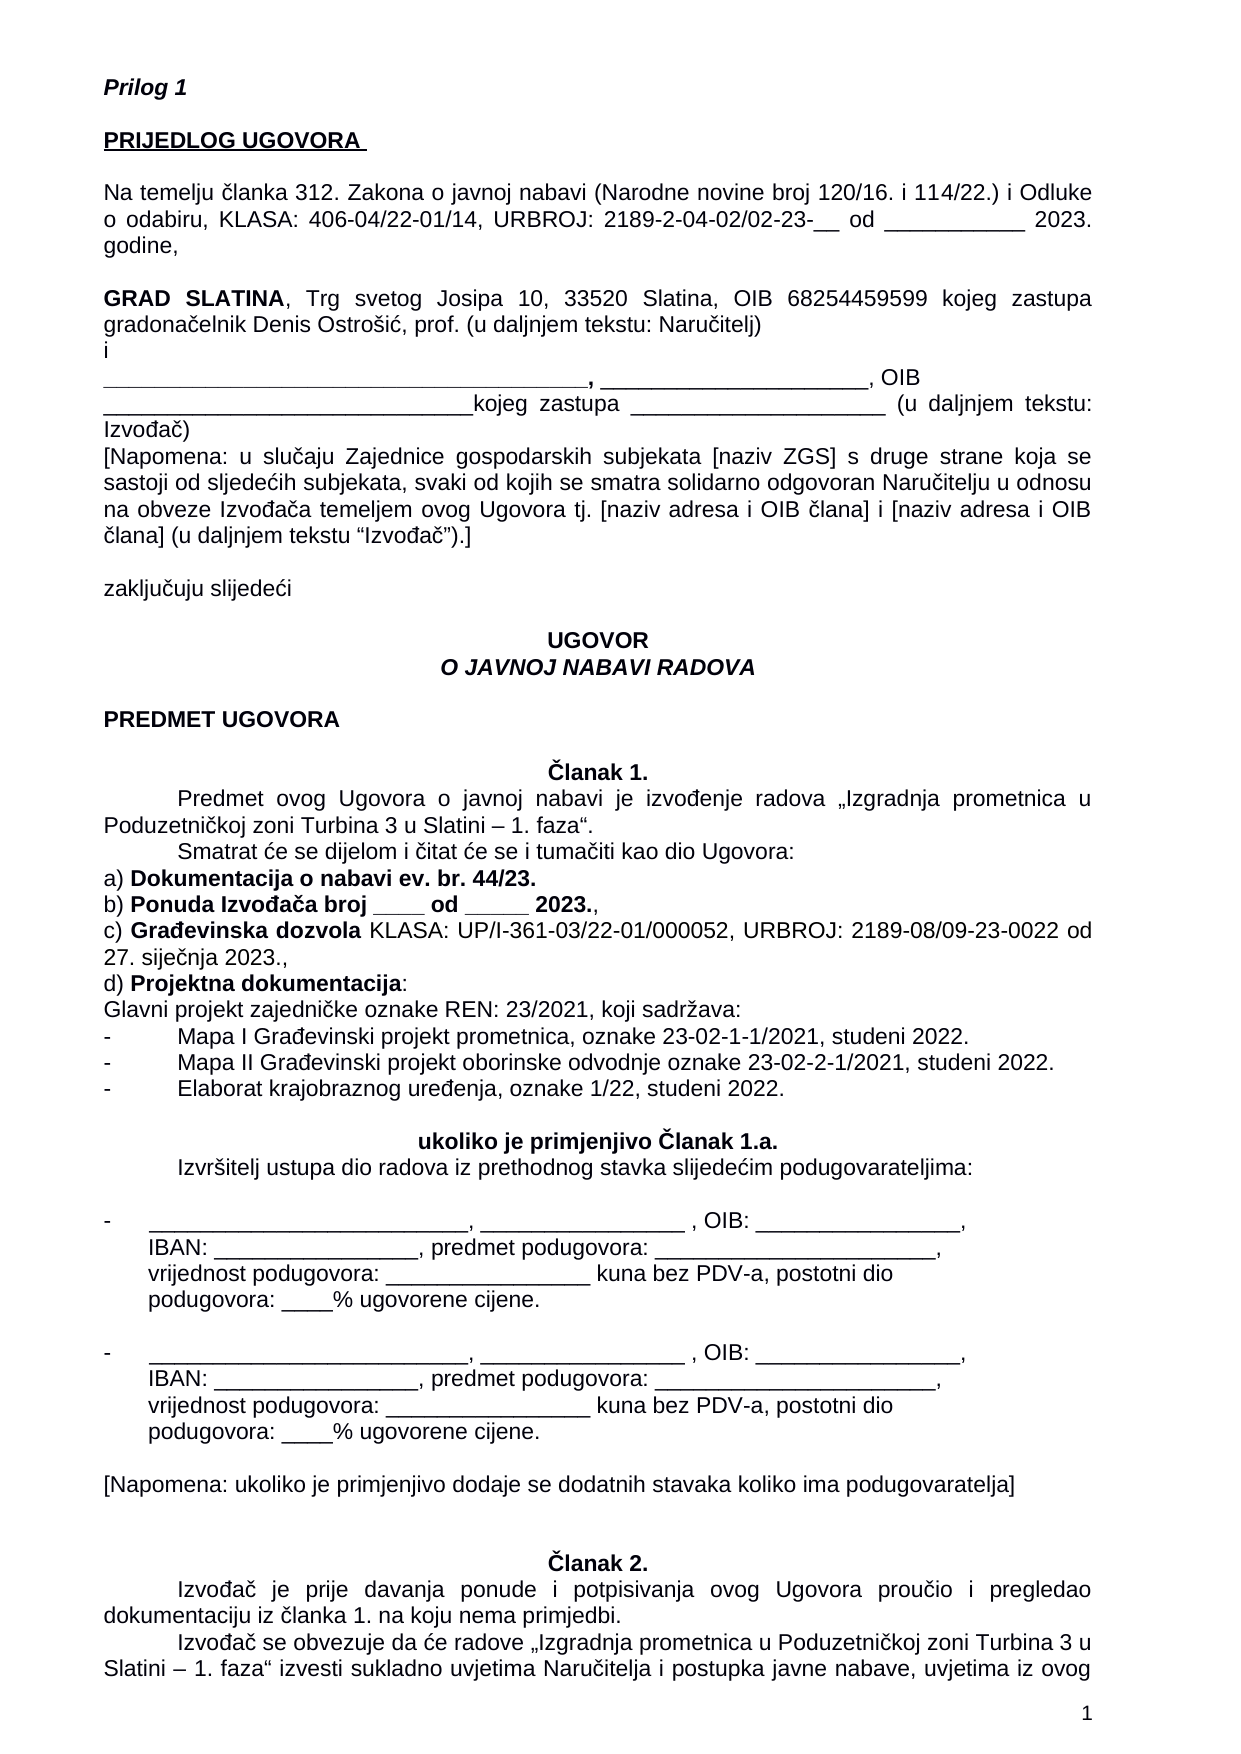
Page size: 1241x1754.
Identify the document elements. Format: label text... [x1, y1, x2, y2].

text Izvršitelj ustupa dio radova iz prethodnog stavka slijedećim podugovarateljima: [103, 1154, 1092, 1181]
text i [103, 337, 1092, 364]
text Glavni projekt zajedničke oznake REN: 23/2021, koji sadržava: [103, 996, 1092, 1023]
text O JAVNOJ NABAVI RADOVA [103, 654, 1092, 680]
text Smatrat će se dijelom i čitat će se i tumačiti kao dio Ugovora: [103, 838, 1092, 864]
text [103, 1629, 1092, 1681]
text Predmet ovog Ugovora o javnoj nabavi je izvođenje radova „Izgradnja prometnica u Poduzetničkoj zoni Turbina 3 u Slatini – 1. faza“. [103, 785, 1092, 838]
text - Mapa II Građevinski projekt oborinske odvodnje oznake 23-02-2-1/2021, studeni 2022. [103, 1049, 1092, 1075]
text Na temelju članka 312. Zakona o javnoj nabavi (Narodne novine broj 120/16. i 114/22.) i Odluke o odabiru, KLASA: 406-04/22-01/14, URBROJ: 2189-2-04-02/02-23-__ od ___________ 2023. godine, [103, 179, 1092, 258]
text d) Projektna dokumentacija: [103, 970, 1092, 996]
text IBAN: ________________, predmet podugovora: ______________________, [103, 1233, 1092, 1260]
text vrijednost podugovora: ________________ kuna bez PDV-a, postotni dio [103, 1260, 1092, 1286]
text Članak 2. [103, 1550, 1092, 1576]
text a) Dokumentacija o nabavi ev. br. 44/23. [103, 864, 1092, 891]
text [Napomena: u slučaju Zajednice gospodarskih subjekata [naziv ZGS] s druge strane koja se sastoji od sljedećih subjekata, svaki od kojih se smatra solidarno odgovoran Naručitelju u odnosu na obveze Izvođača temeljem ovog Ugovora tj. [naziv adresa i OIB člana] i [naziv adresa i OIB člana] (u daljnjem tekstu “Izvođač”).] [103, 443, 1092, 548]
text - Elaborat krajobraznog uređenja, oznake 1/22, studeni 2022. [103, 1075, 1092, 1102]
text - Mapa I Građevinski projekt prometnica, oznake 23-02-1-1/2021, studeni 2022. [103, 1023, 1092, 1049]
text IBAN: ________________, predmet podugovora: ______________________, [103, 1365, 1092, 1392]
text - _________________________, ________________ , OIB: ________________, [103, 1207, 1092, 1233]
text UGOVOR [103, 627, 1092, 654]
text [Napomena: ukoliko je primjenjivo dodaje se dodatnih stavaka koliko ima podugovaratelja] [103, 1471, 1092, 1497]
text zaključuju slijedeći [103, 574, 1092, 601]
text c) Građevinska dozvola KLASA: UP/I-361-03/22-01/000052, URBROJ: 2189-08/09-23-0022 od 27. siječnja 2023., [103, 917, 1092, 970]
text Prilog 1 [103, 74, 1092, 100]
text b) Ponuda Izvođača broj ____ od _____ 2023., [103, 891, 1092, 917]
text podugovora: ____% ugovorene cijene. [103, 1286, 1092, 1312]
text - _________________________, ________________ , OIB: ________________, [103, 1339, 1092, 1365]
text podugovora: ____% ugovorene cijene. [103, 1418, 1092, 1444]
text vrijednost podugovora: ________________ kuna bez PDV-a, postotni dio [103, 1392, 1092, 1418]
text Članak 1. [103, 759, 1092, 785]
text GRAD SLATINA, Trg svetog Josipa 10, 33520 Slatina, OIB 68254459599 kojeg zastupa gradonačelnik Denis Ostrošić, prof. (u daljnjem tekstu: Naručitelj) [103, 285, 1092, 337]
text ______________________________________, _____________________, OIB [103, 364, 1092, 390]
text ukoliko je primjenjivo Članak 1.a. [103, 1128, 1092, 1154]
text _____________________________kojeg zastupa ____________________ (u daljnjem tekstu: Izvođač) [103, 390, 1092, 443]
text PREDMET UGOVORA [103, 706, 1092, 733]
text PRIJEDLOG UGOVORA [103, 127, 1092, 153]
text Izvođač je prije davanja ponude i potpisivanja ovog Ugovora proučio i pregledao dokumentaciju iz članka 1. na koju nema primjedbi. [103, 1576, 1092, 1629]
